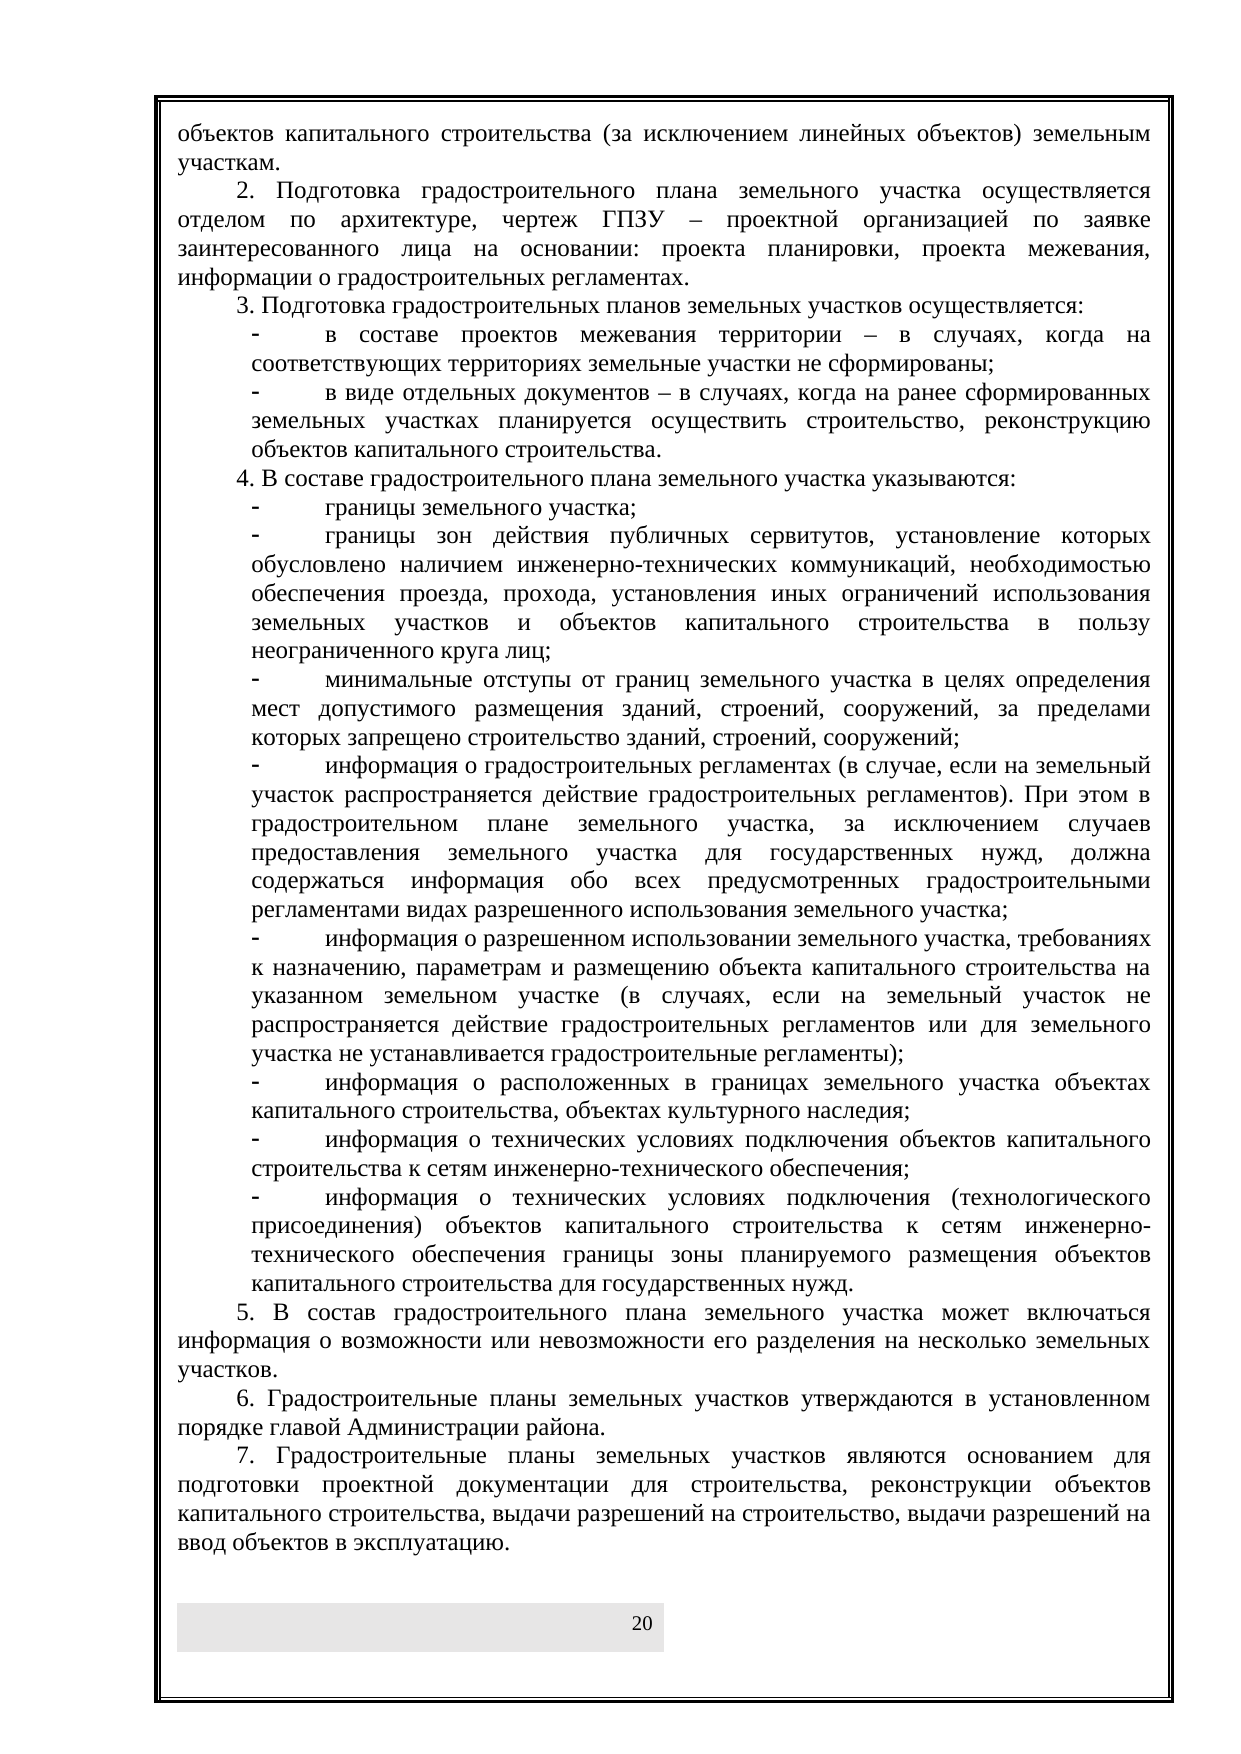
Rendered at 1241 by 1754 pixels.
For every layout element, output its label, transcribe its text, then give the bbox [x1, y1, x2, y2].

text 7. Градостроительные планы земельных участков являются основанием для подготовки проектной документации для строительства, реконструкции объектов капитального строительства, выдачи разрешений на строительство, выдачи разрешений на ввод объектов в эксплуатацию. [177, 1441, 1152, 1556]
list границы земельного участка; [251, 492, 1152, 521]
text 3. Подготовка градостроительных планов земельных участков осуществляется: [177, 291, 1152, 319]
text 5. В состав градостроительного плана земельного участка может включаться информация о возможности или невозможности его разделения на несколько земельных участков. [177, 1297, 1152, 1383]
text 6. Градостроительные планы земельных участков утверждаются в установленном порядке главой Администрации района. [177, 1383, 1152, 1441]
text 2. Подготовка градостроительного плана земельного участка осуществляется отделом по архитектуре, чертеж ГПЗУ – проектной организацией по заявке заинтересованного лица на основании: проекта планировки, проекта межевания, информации о градостроительных регламентах. [177, 176, 1152, 291]
list в составе проектов межевания территории – в случаях, когда на соответствующих территориях земельные участки не сформированы; [251, 319, 1152, 377]
list границы зон действия публичных сервитутов, установление которых обусловлено наличием инженерно-технических коммуникаций, необходимостью обеспечения проезда, прохода, установления иных ограничений использования земельных участков и объектов капитального строительства в пользу неограниченного круга лиц; [251, 521, 1152, 664]
list в виде отдельных документов – в случаях, когда на ранее сформированных земельных участках планируется осуществить строительство, реконструкцию объектов капитального строительства. [251, 377, 1152, 463]
list информация о технических условиях подключения (технологического присоединения) объектов капитального строительства к сетям инженерно-технического обеспечения границы зоны планируемого размещения объектов капитального строительства для государственных нужд. [251, 1182, 1152, 1297]
text 4. В составе градостроительного плана земельного участка указываются: [177, 463, 1152, 492]
list информация о технических условиях подключения объектов капитального строительства к сетям инженерно-технического обеспечения; [251, 1124, 1152, 1182]
list информация о градостроительных регламентах (в случае, если на земельный участок распространяется действие градостроительных регламентов). При этом в градостроительном плане земельного участка, за исключением случаев предоставления земельного участка для государственных нужд, должна содержаться информация обо всех предусмотренных градостроительными регламентами видах разрешенного использования земельного участка; [251, 751, 1152, 923]
list минимальные отступы от границ земельного участка в целях определения мест допустимого размещения зданий, строений, сооружений, за пределами которых запрещено строительство зданий, строений, сооружений; [251, 664, 1152, 751]
list информация о разрешенном использовании земельного участка, требованиях к назначению, параметрам и размещению объекта капитального строительства на указанном земельном участке (в случаях, если на земельный участок не распространяется действие градостроительных регламентов или для земельного участка не устанавливается градостроительные регламенты); [251, 923, 1152, 1067]
list информация о расположенных в границах земельного участка объектах капитального строительства, объектах культурного наследия; [251, 1067, 1152, 1124]
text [177, 118, 1152, 176]
